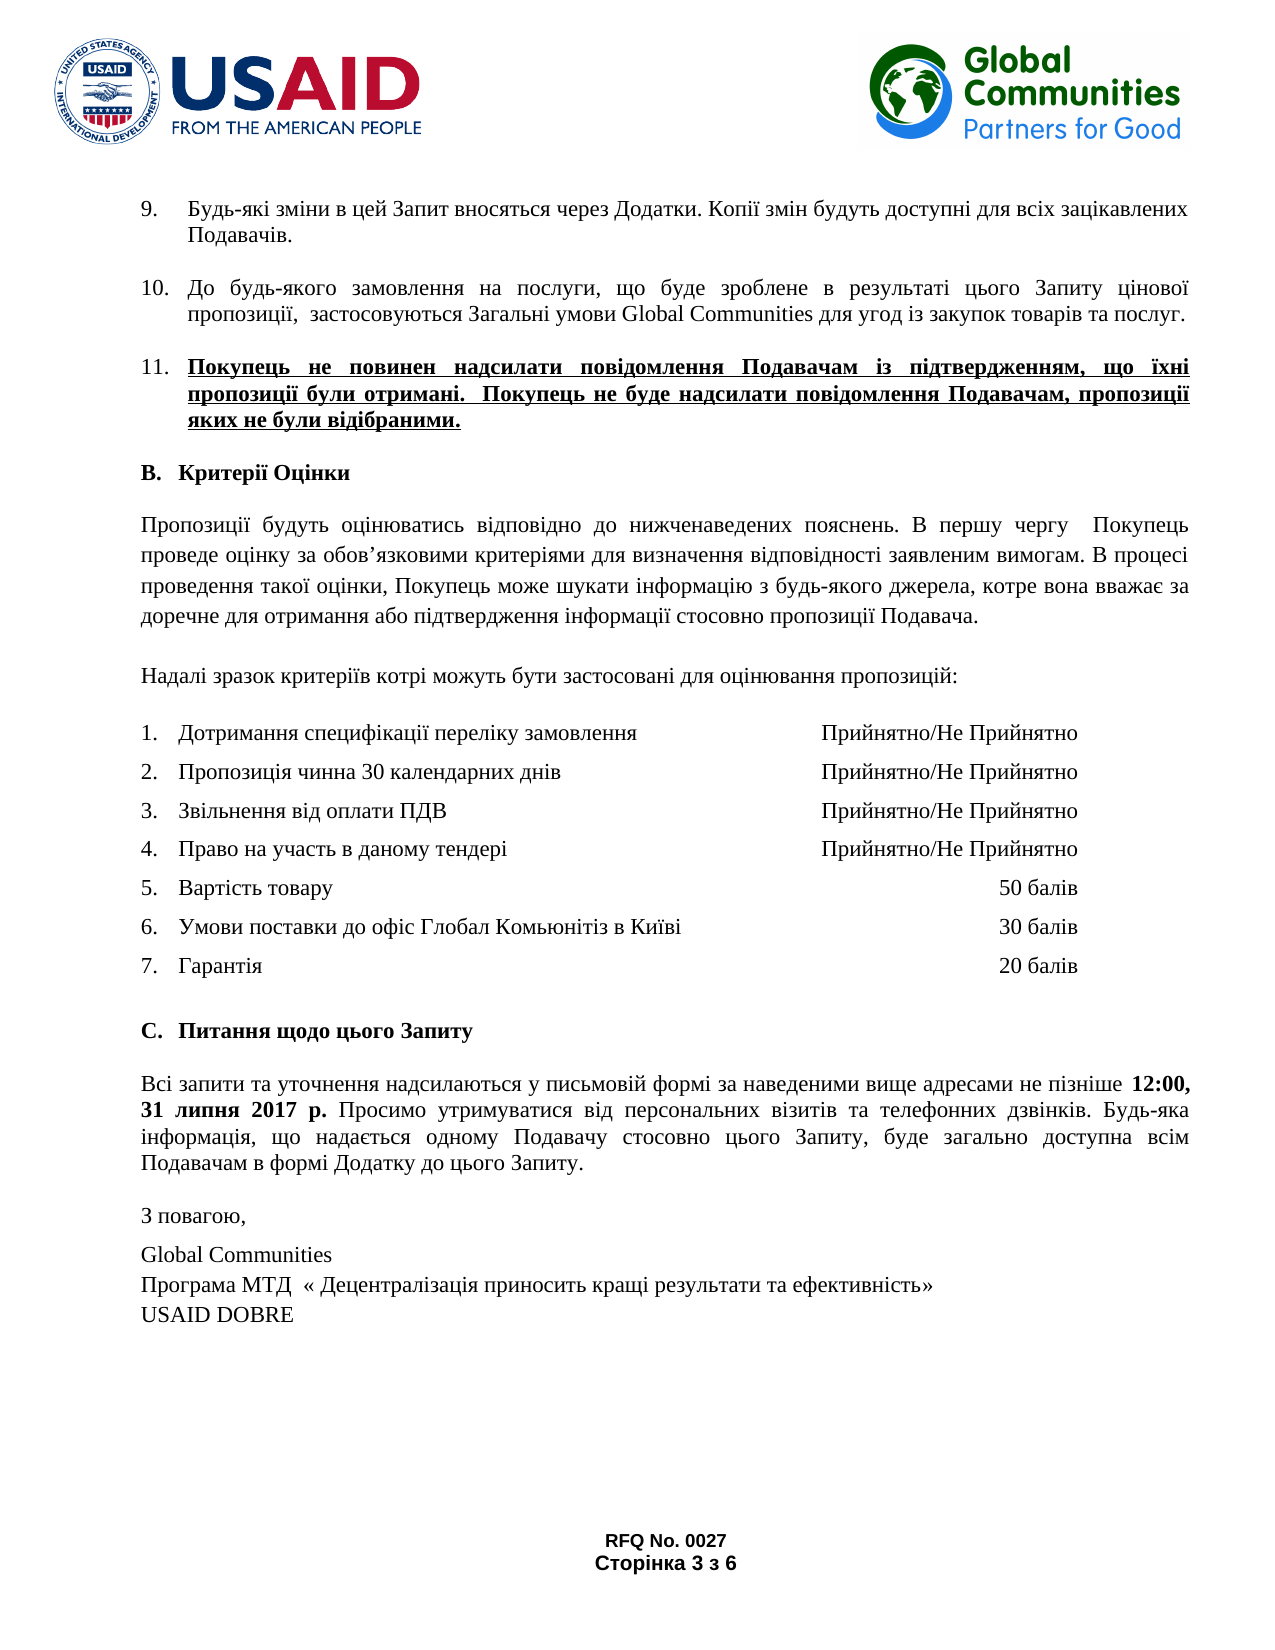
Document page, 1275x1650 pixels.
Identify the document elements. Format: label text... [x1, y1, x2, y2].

list Будь-які зміни в цей Запит вносяться через Додатки. Копії змін будуть доступні для всіх зацікавлених Подавачів. [141, 195, 1191, 248]
list Гарантія 20 балів [141, 952, 1191, 978]
list Питання щодо цього Запиту [141, 1017, 1191, 1044]
list Дотримання специфікації переліку замовлення Прийнятно/Не Прийнятно [141, 719, 1191, 745]
picture [41, 17, 427, 161]
text Надалі зразок критеріїв котрі можуть бути застосовані для оцінювання пропозицій: [141, 662, 1191, 689]
list Право на участь в даному тендері Прийнятно/Не Прийнятно [141, 836, 1191, 862]
text Global Communities [141, 1241, 1191, 1267]
list Пропозиція чинна 30 календарних днів Прийнятно/Не Прийнятно [141, 758, 1191, 784]
list Покупець не повинен надсилати повідомлення Подавачам із підтвердженням, що їхні пропозиції були отримані. Покупець не буде надсилати повідомлення Подавачам, пропозиції яких не були відібраними. [141, 353, 1191, 432]
text Всі запити та уточнення надсилаються у письмовій формі за наведеними вище адресами не пізніше 12:00, 31 липня 2017 р. Просимо утримуватися від персональних візитів та телефонних дзвінків. Будь-яка інформація, що надається одному Подавачу стосовно цього Запиту, буде загально доступна всім Подавачам в формі Додатку до цього Запиту. [141, 1070, 1191, 1175]
list Критерії Оцінки [141, 459, 1191, 485]
list Вартість товару 50 балів [141, 874, 1191, 901]
text З повагою, [141, 1202, 1191, 1228]
text USAID DOBRE [141, 1301, 1191, 1327]
text Програма МТД « Децентралізація приносить кращі результати та ефективність» [141, 1271, 1191, 1297]
picture [858, 33, 1190, 150]
list До будь-якого замовлення на послуги, що буде зроблене в результаті цього Запиту цінової пропозиції, застосовуються Загальні умови Global Communities для угод із закупок товарів та послуг. [141, 274, 1191, 327]
list Звільнення від оплати ПДВ Прийнятно/Не Прийнятно [141, 797, 1191, 823]
text Пропозиції будуть оцінюватись відповідно до нижченаведених пояснень. В першу чергу Покупець проведе оцінку за обов’язковими критеріями для визначення відповідності заявленим вимогам. В процесі проведення такої оцінки, Покупець може шукати інформацію з будь-якого джерела, котре вона вважає за доречне для отримання або підтвердження інформації стосовно пропозиції Подавача. [141, 511, 1191, 628]
list Умови поставки до офіс Глобал Комьюнітіз в Київі 30 балів [141, 913, 1191, 939]
